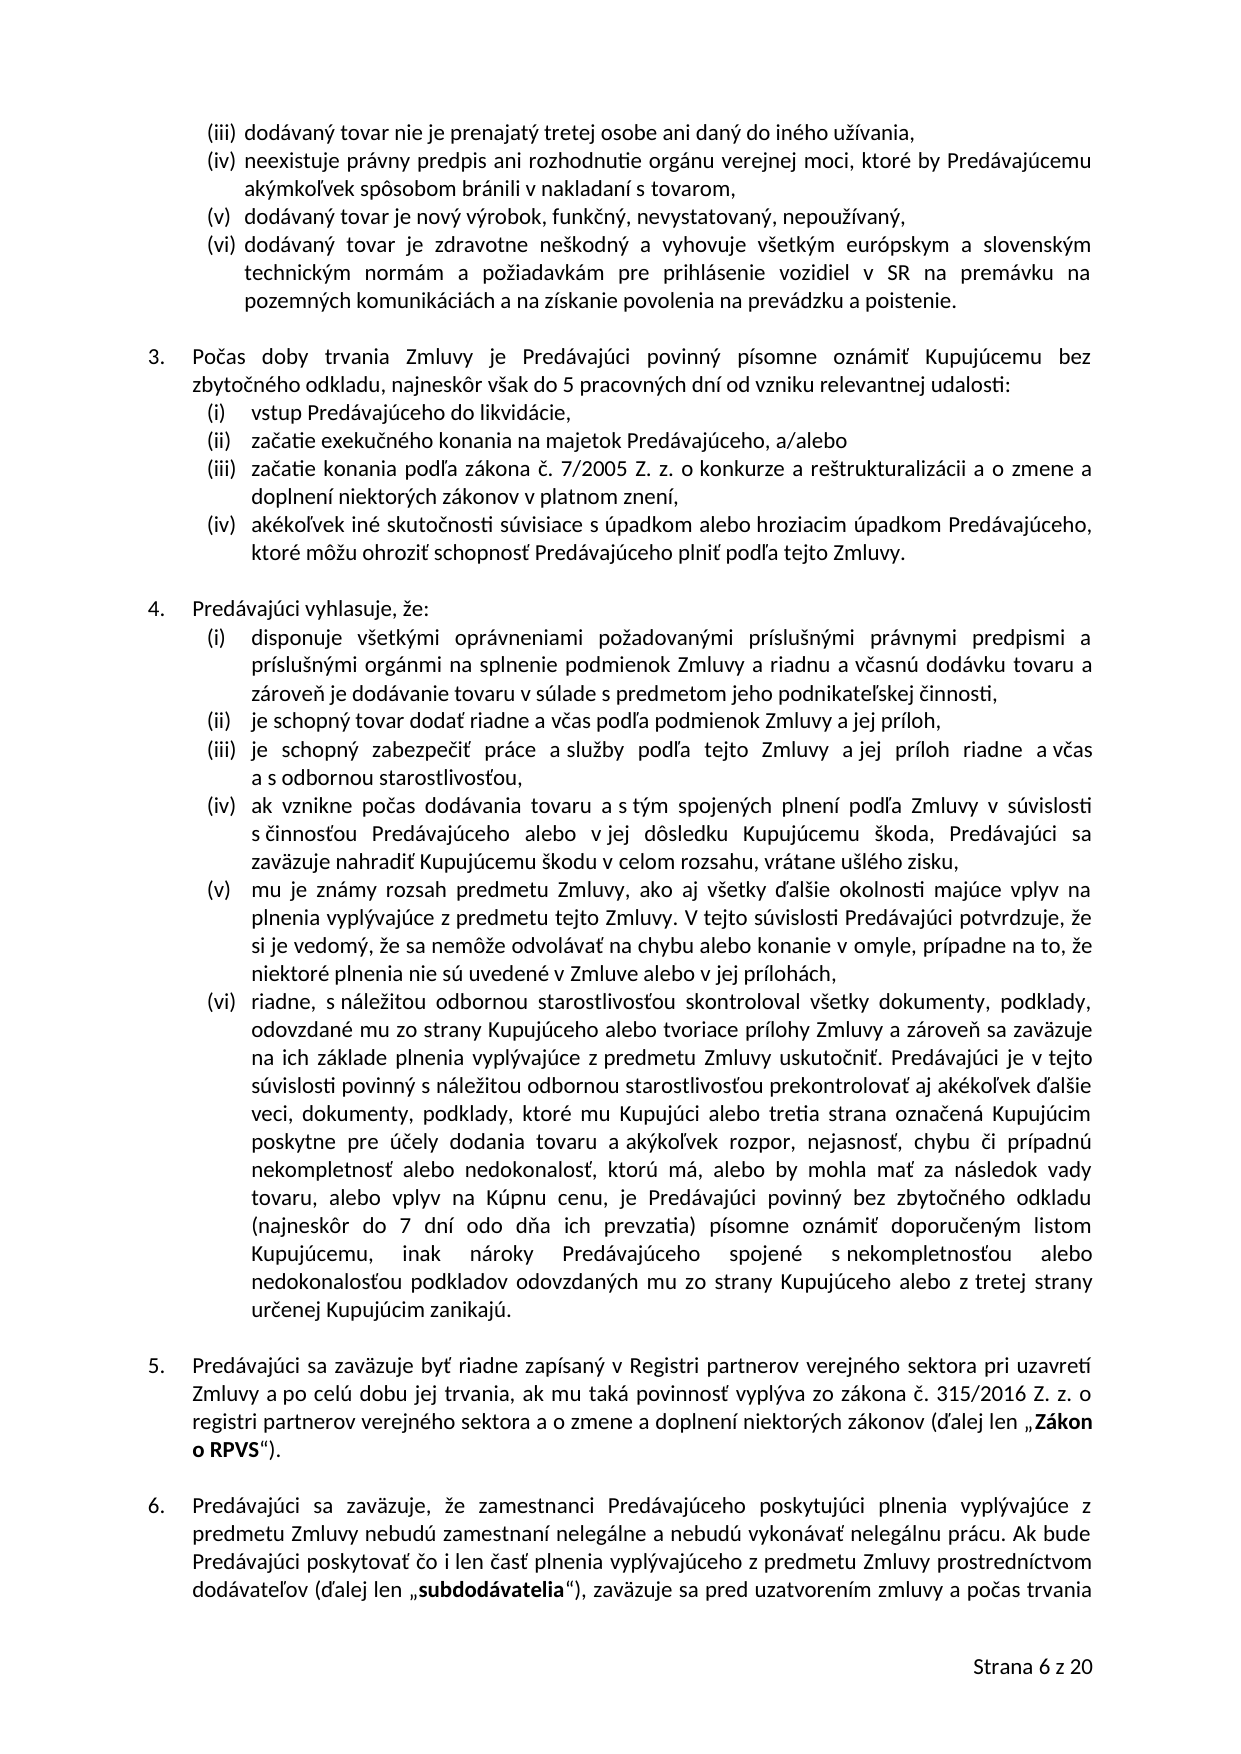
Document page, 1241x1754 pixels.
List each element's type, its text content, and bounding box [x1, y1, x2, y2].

list (i) vstup Predávajúceho do likvidácie, [207, 398, 1093, 426]
list (ii) začatie exekučného konania na majetok Predávajúceho, a/alebo [207, 426, 1093, 454]
list dodávaný tovar je zdravotne neškodný a vyhovuje všetkým európskym a slovenským technickým normám a požiadavkám pre prihlásenie vozidiel v SR na premávku na pozemných komunikáciách a na získanie povolenia na prevádzku a poistenie. [207, 230, 1093, 314]
list dodávaný tovar je nový výrobok, funkčný, nevystatovaný, nepoužívaný, [207, 202, 1093, 230]
list Počas doby trvania Zmluvy je Predávajúci povinný písomne oznámiť Kupujúcemu bez zbytočného odkladu, najneskôr však do 5 pracovných dní od vzniku relevantnej udalosti: [148, 342, 1093, 398]
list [148, 1491, 1093, 1603]
list akékoľvek iné skutočnosti súvisiace s úpadkom alebo hroziacim úpadkom Predávajúceho, ktoré môžu ohroziť schopnosť Predávajúceho plniť podľa tejto Zmluvy. [207, 511, 1093, 567]
list ak vznikne počas dodávania tovaru a s tým spojených plnení podľa Zmluvy v súvislosti s činnosťou Predávajúceho alebo v jej dôsledku Kupujúcemu škoda, Predávajúci sa zaväzuje nahradiť Kupujúcemu škodu v celom rozsahu, vrátane ušlého zisku, [207, 791, 1093, 875]
list disponuje všetkými oprávneniami požadovanými príslušnými právnymi predpismi a príslušnými orgánmi na splnenie podmienok Zmluvy a riadnu a včasnú dodávku tovaru a zároveň je dodávanie tovaru v súlade s predmetom jeho podnikateľskej činnosti, [207, 623, 1093, 707]
list Predávajúci vyhlasuje, že: [148, 594, 1093, 623]
list je schopný tovar dodať riadne a včas podľa podmienok Zmluvy a jej príloh, [207, 707, 1093, 735]
list neexistuje právny predpis ani rozhodnutie orgánu verejnej moci, ktoré by Predávajúcemu akýmkoľvek spôsobom bránili v nakladaní s tovarom, [207, 146, 1093, 202]
list začatie konania podľa zákona č. 7/2005 Z. z. o konkurze a reštrukturalizácii a o zmene a doplnení niektorých zákonov v platnom znení, [207, 454, 1093, 511]
list je schopný zabezpečiť práce a služby podľa tejto Zmluvy a jej príloh riadne a včas a s odbornou starostlivosťou, [207, 735, 1093, 791]
list Predávajúci sa zaväzuje byť riadne zapísaný v Registri partnerov verejného sektora pri uzavretí Zmluvy a po celú dobu jej trvania, ak mu taká povinnosť vyplýva zo zákona č. 315/2016 Z. z. o registri partnerov verejného sektora a o zmene a doplnení niektorých zákonov (ďalej len „Zákon o RPVS“). [148, 1351, 1093, 1463]
list mu je známy rozsah predmetu Zmluvy, ako aj všetky ďalšie okolnosti majúce vplyv na plnenia vyplývajúce z predmetu tejto Zmluvy. V tejto súvislosti Predávajúci potvrdzuje, že si je vedomý, že sa nemôže odvolávať na chybu alebo konanie v omyle, prípadne na to, že niektoré plnenia nie sú uvedené v Zmluve alebo v jej prílohách, [207, 875, 1093, 987]
list riadne, s náležitou odbornou starostlivosťou skontroloval všetky dokumenty, podklady, odovzdané mu zo strany Kupujúceho alebo tvoriace prílohy Zmluvy a zároveň sa zaväzuje na ich základe plnenia vyplývajúce z predmetu Zmluvy uskutočniť. Predávajúci je v tejto súvislosti povinný s náležitou odbornou starostlivosťou prekontrolovať aj akékoľvek ďalšie veci, dokumenty, podklady, ktoré mu Kupujúci alebo tretia strana označená Kupujúcim poskytne pre účely dodania tovaru a akýkoľvek rozpor, nejasnosť, chybu či prípadnú nekompletnosť alebo nedokonalosť, ktorú má, alebo by mohla mať za následok vady tovaru, alebo vplyv na Kúpnu cenu, je Predávajúci povinný bez zbytočného odkladu (najneskôr do 7 dní odo dňa ich prevzatia) písomne oznámiť doporučeným listom Kupujúcemu, inak nároky Predávajúceho spojené s nekompletnosťou alebo nedokonalosťou podkladov odovzdaných mu zo strany Kupujúceho alebo z tretej strany určenej Kupujúcim zanikajú. [207, 987, 1093, 1323]
list dodávaný tovar nie je prenajatý tretej osobe ani daný do iného užívania, [207, 118, 1093, 146]
